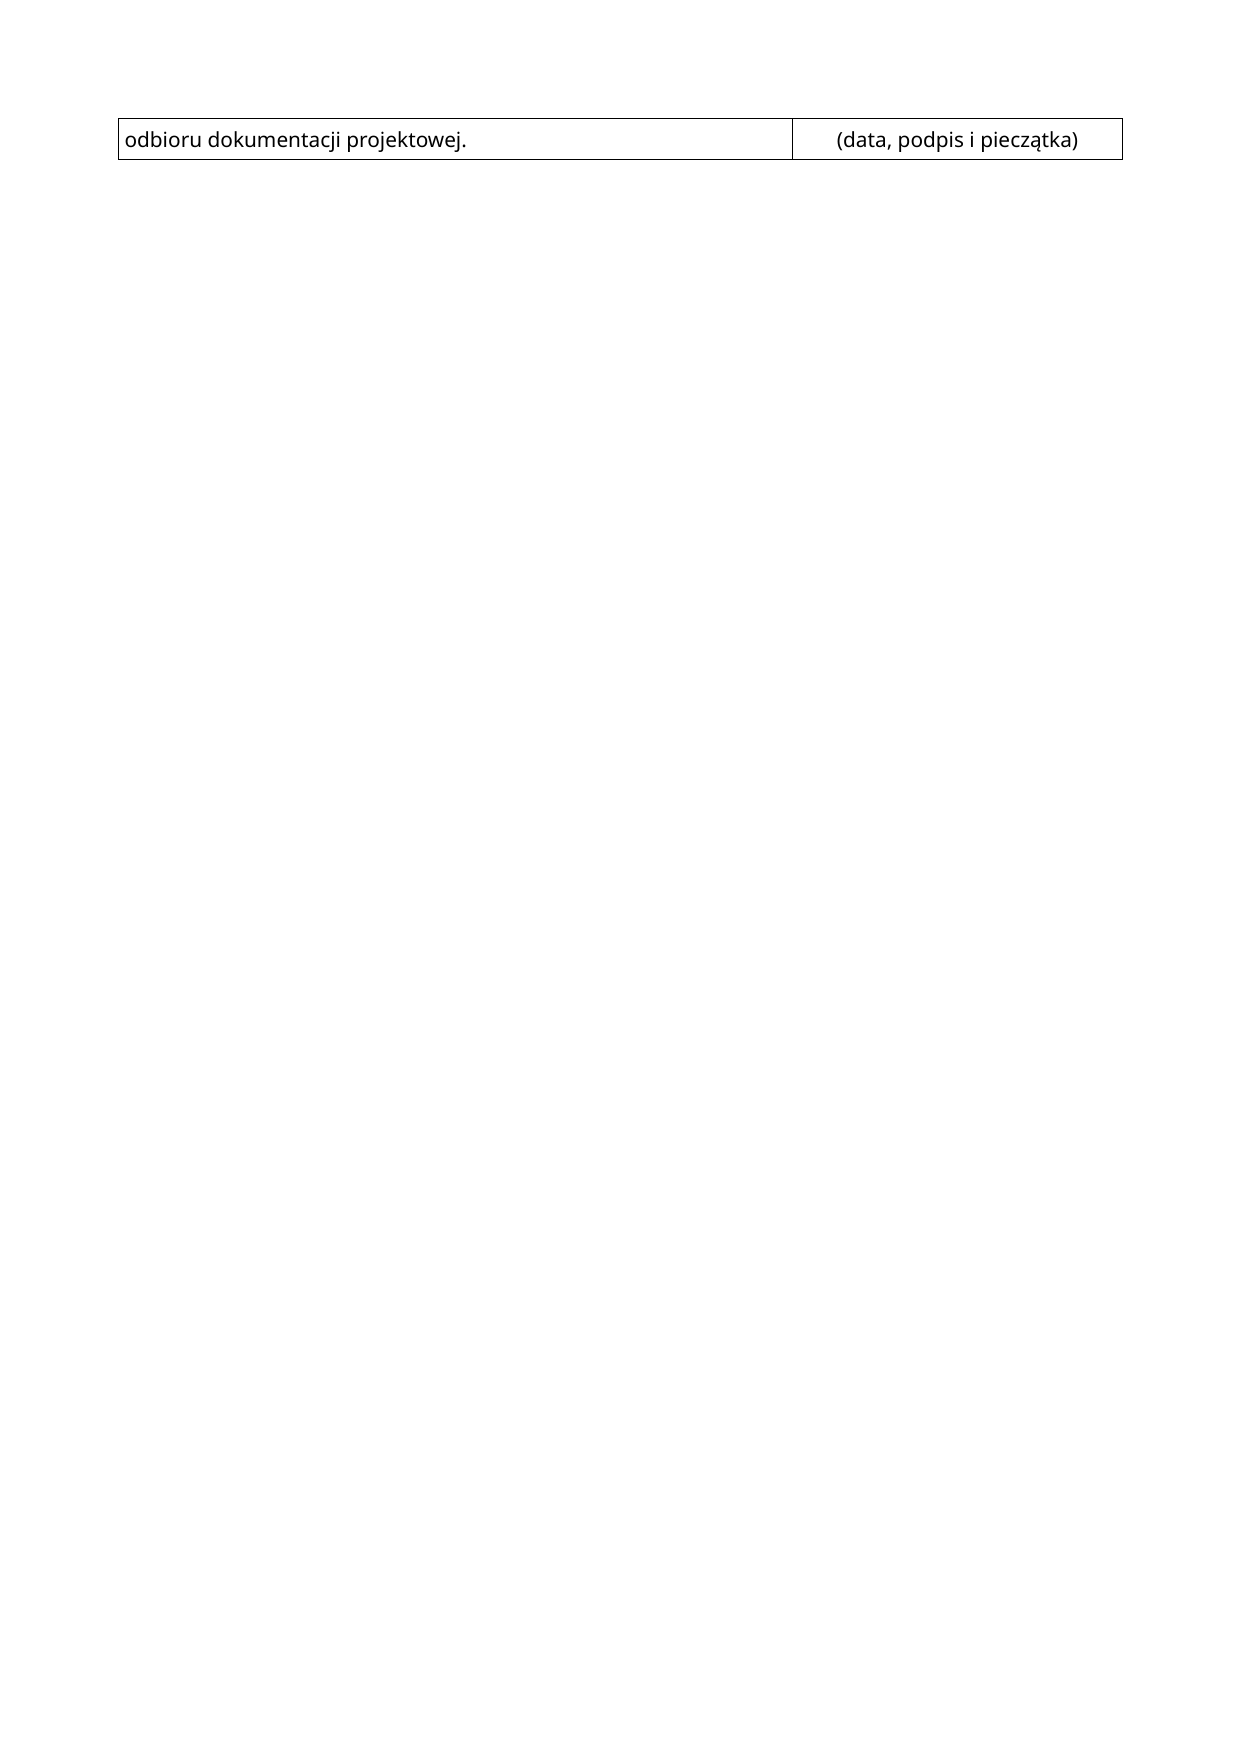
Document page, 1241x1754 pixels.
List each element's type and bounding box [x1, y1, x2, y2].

table_cell [119, 119, 792, 159]
table_cell [793, 119, 1122, 159]
